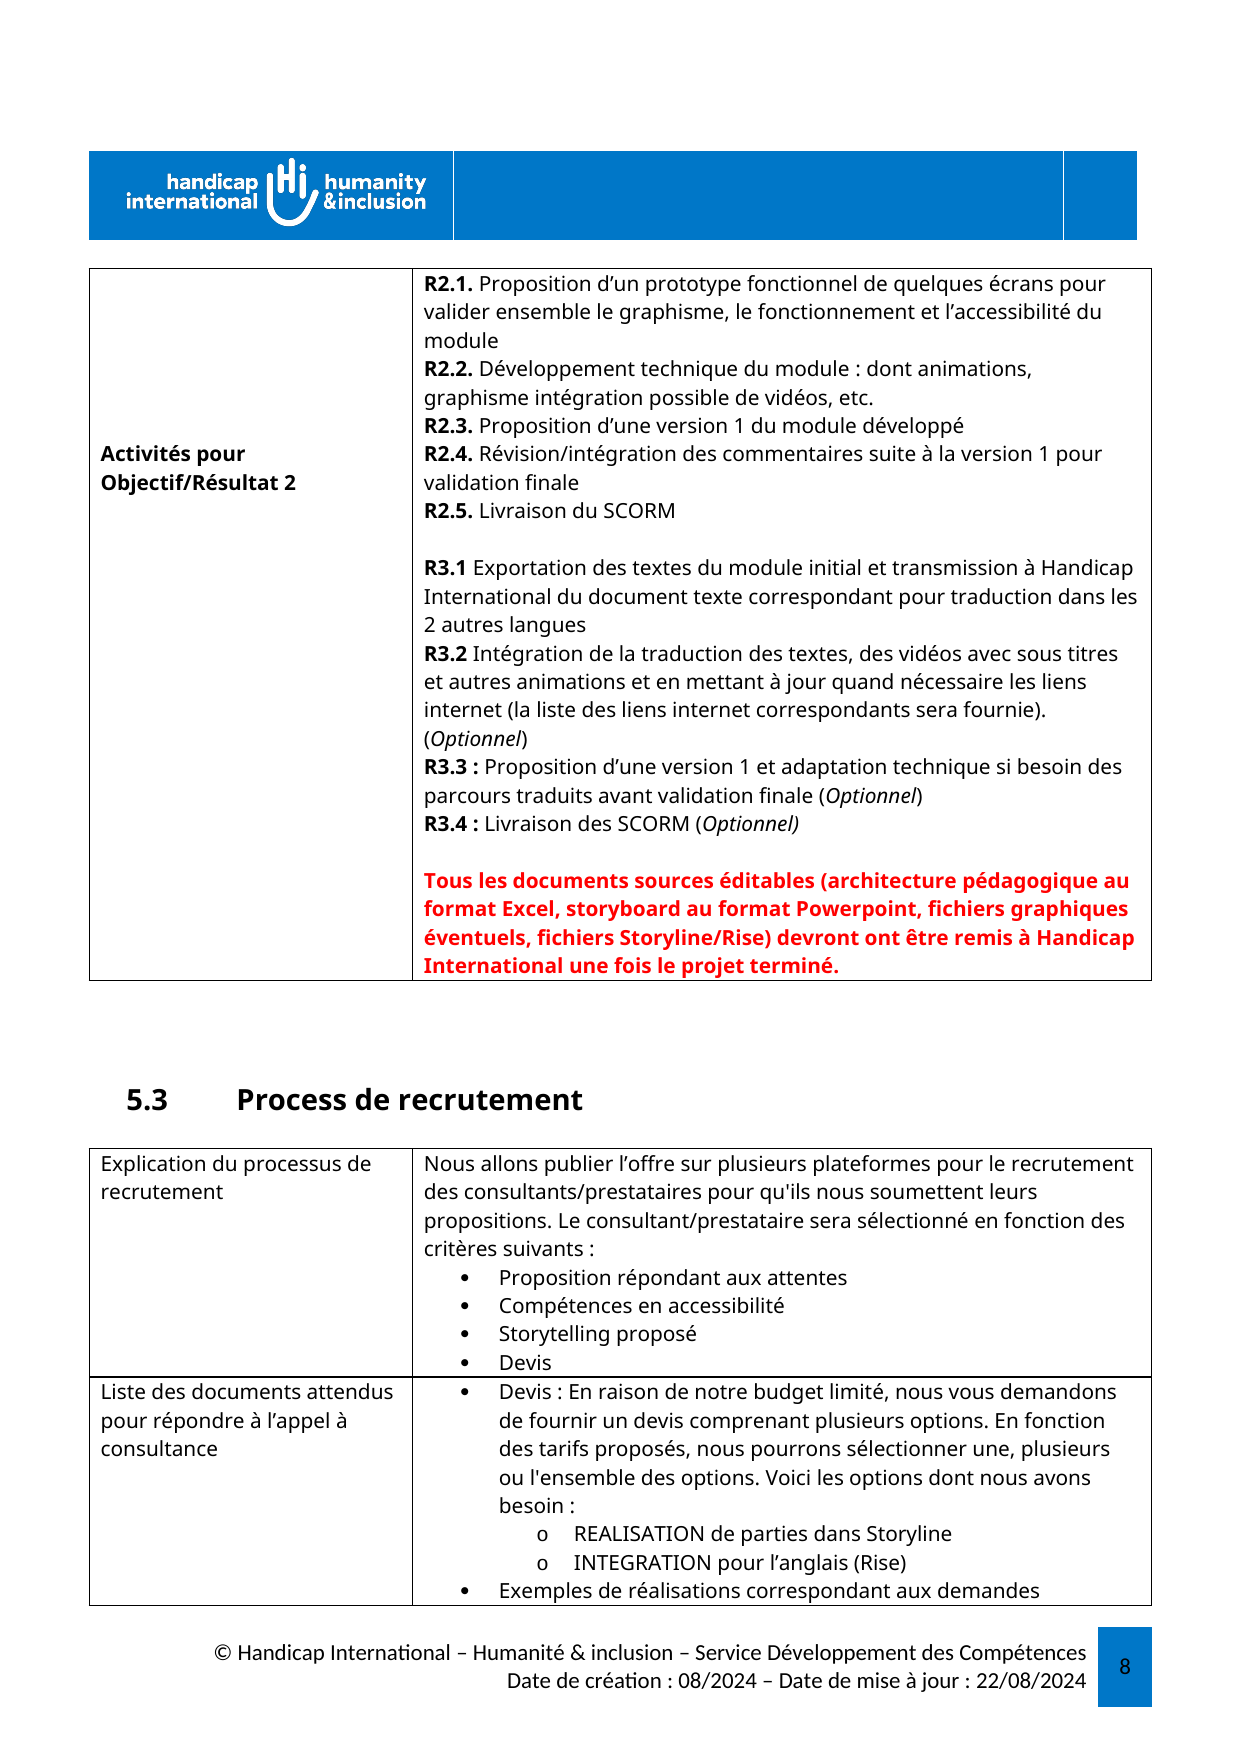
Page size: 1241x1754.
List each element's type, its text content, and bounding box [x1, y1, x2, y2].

subtitle Process de recrutement [126, 1079, 1152, 1119]
table_header Activités pour Objectif/Résultat 1 Activités pour Objectif/Résultat 2 [90, 269, 412, 980]
table_cell Liste des documents attendus pour répondre à l’appel à consultance [90, 1378, 412, 1605]
table_header Explication du processus de recrutement [90, 1149, 412, 1376]
table_header Nous allons publier l’offre sur plusieurs plateformes pour le recrutement des consultants/prestataires pour qu'ils nous soumettent leurs propositions. Le consultant/prestataire sera sélectionné en fonction des critères suivants : Proposition répondant aux attentes Compétences en accessibilité Storytelling proposé Devis [413, 1149, 1151, 1376]
picture [120, 151, 432, 233]
